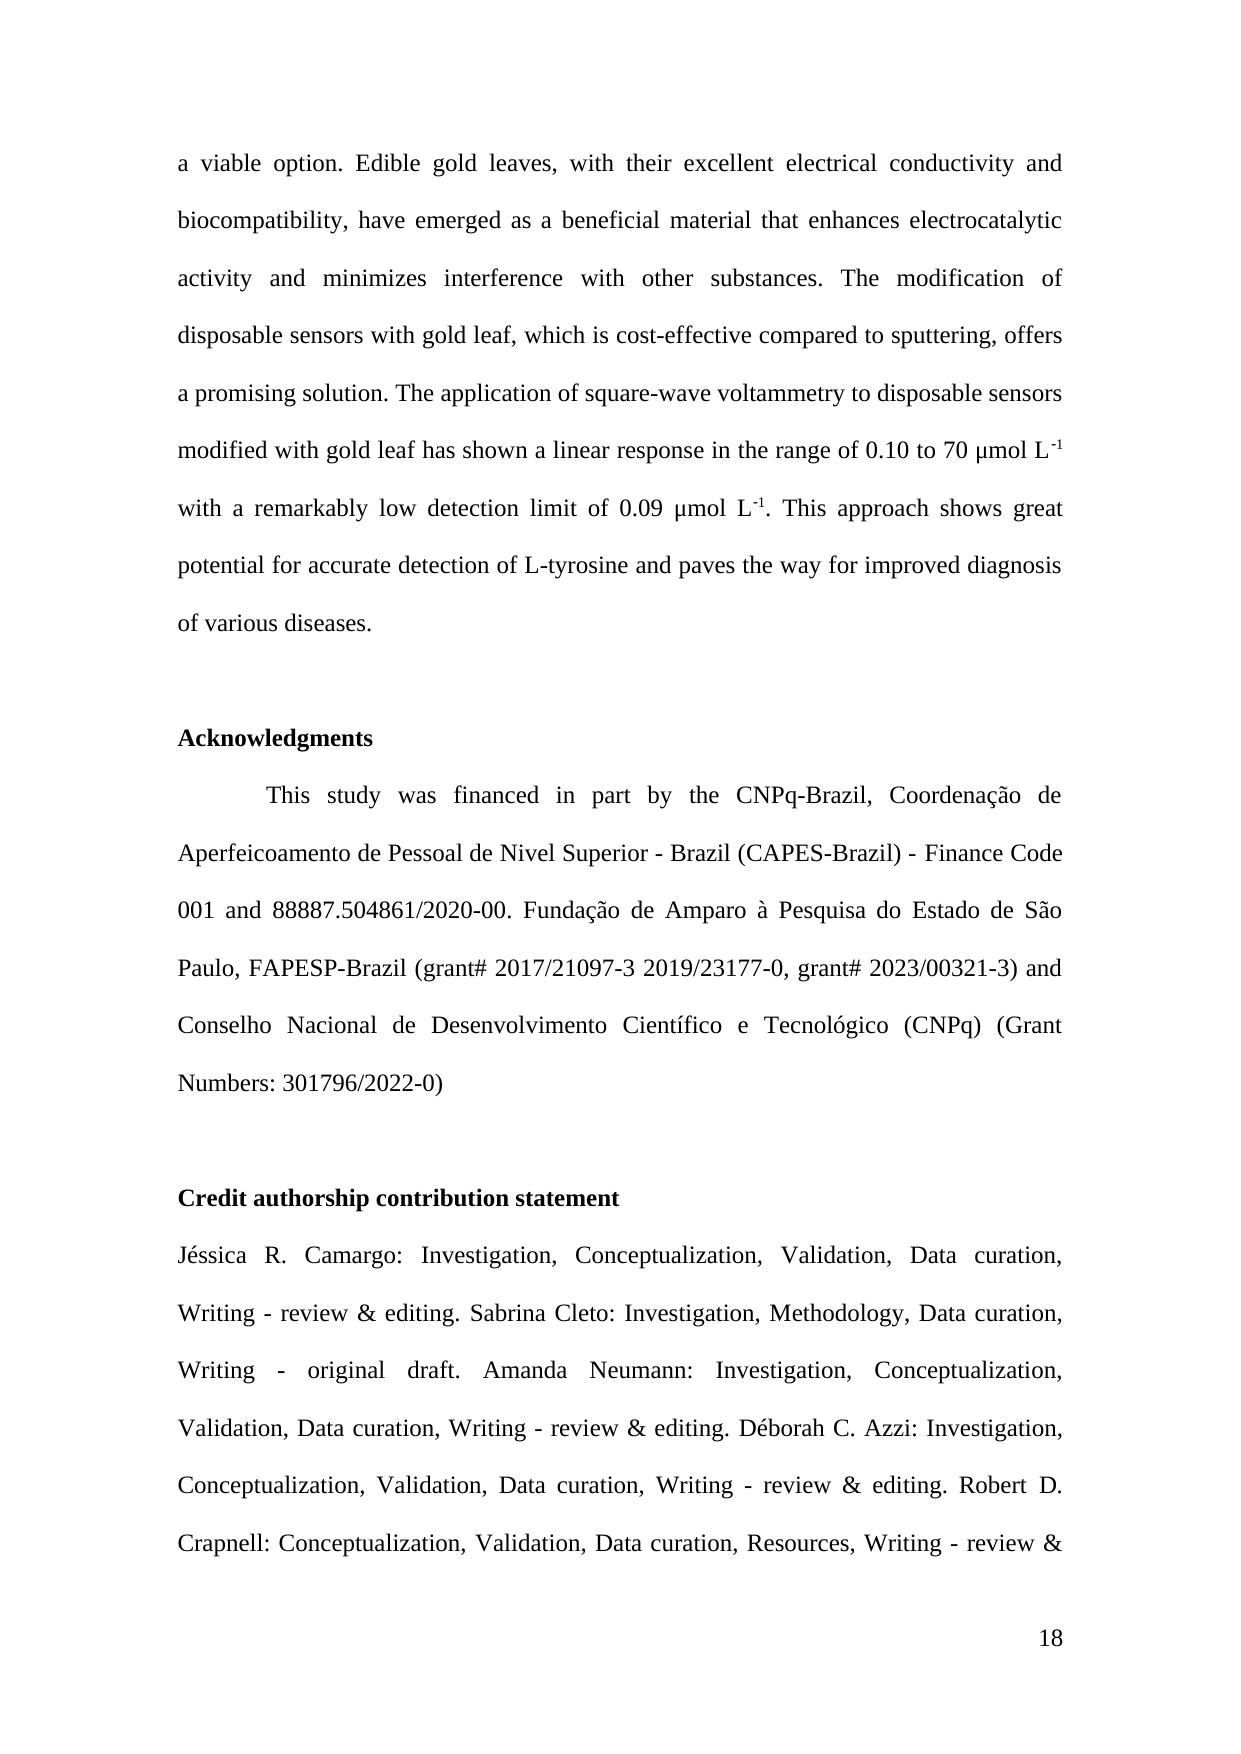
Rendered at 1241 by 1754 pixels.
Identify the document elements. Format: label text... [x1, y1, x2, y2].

text Acknowledgments [177, 723, 1063, 751]
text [177, 148, 1063, 636]
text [177, 1240, 1063, 1556]
text Credit authorship contribution statement [177, 1183, 1063, 1211]
text This study was financed in part by the CNPq-Brazil, Coordenação de Aperfeicoamento de Pessoal de Nivel Superior - Brazil (CAPES-Brazil) - Finance Code 001 and 88887.504861/2020-00. Fundação de Amparo à Pesquisa do Estado de São Paulo, FAPESP-Brazil (grant# 2017/21097-3 2019/23177-0, grant# 2023/00321-3) and Conselho Nacional de Desenvolvimento Científico e Tecnológico (CNPq) (Grant Numbers: 301796/2022-0) [177, 780, 1063, 1096]
